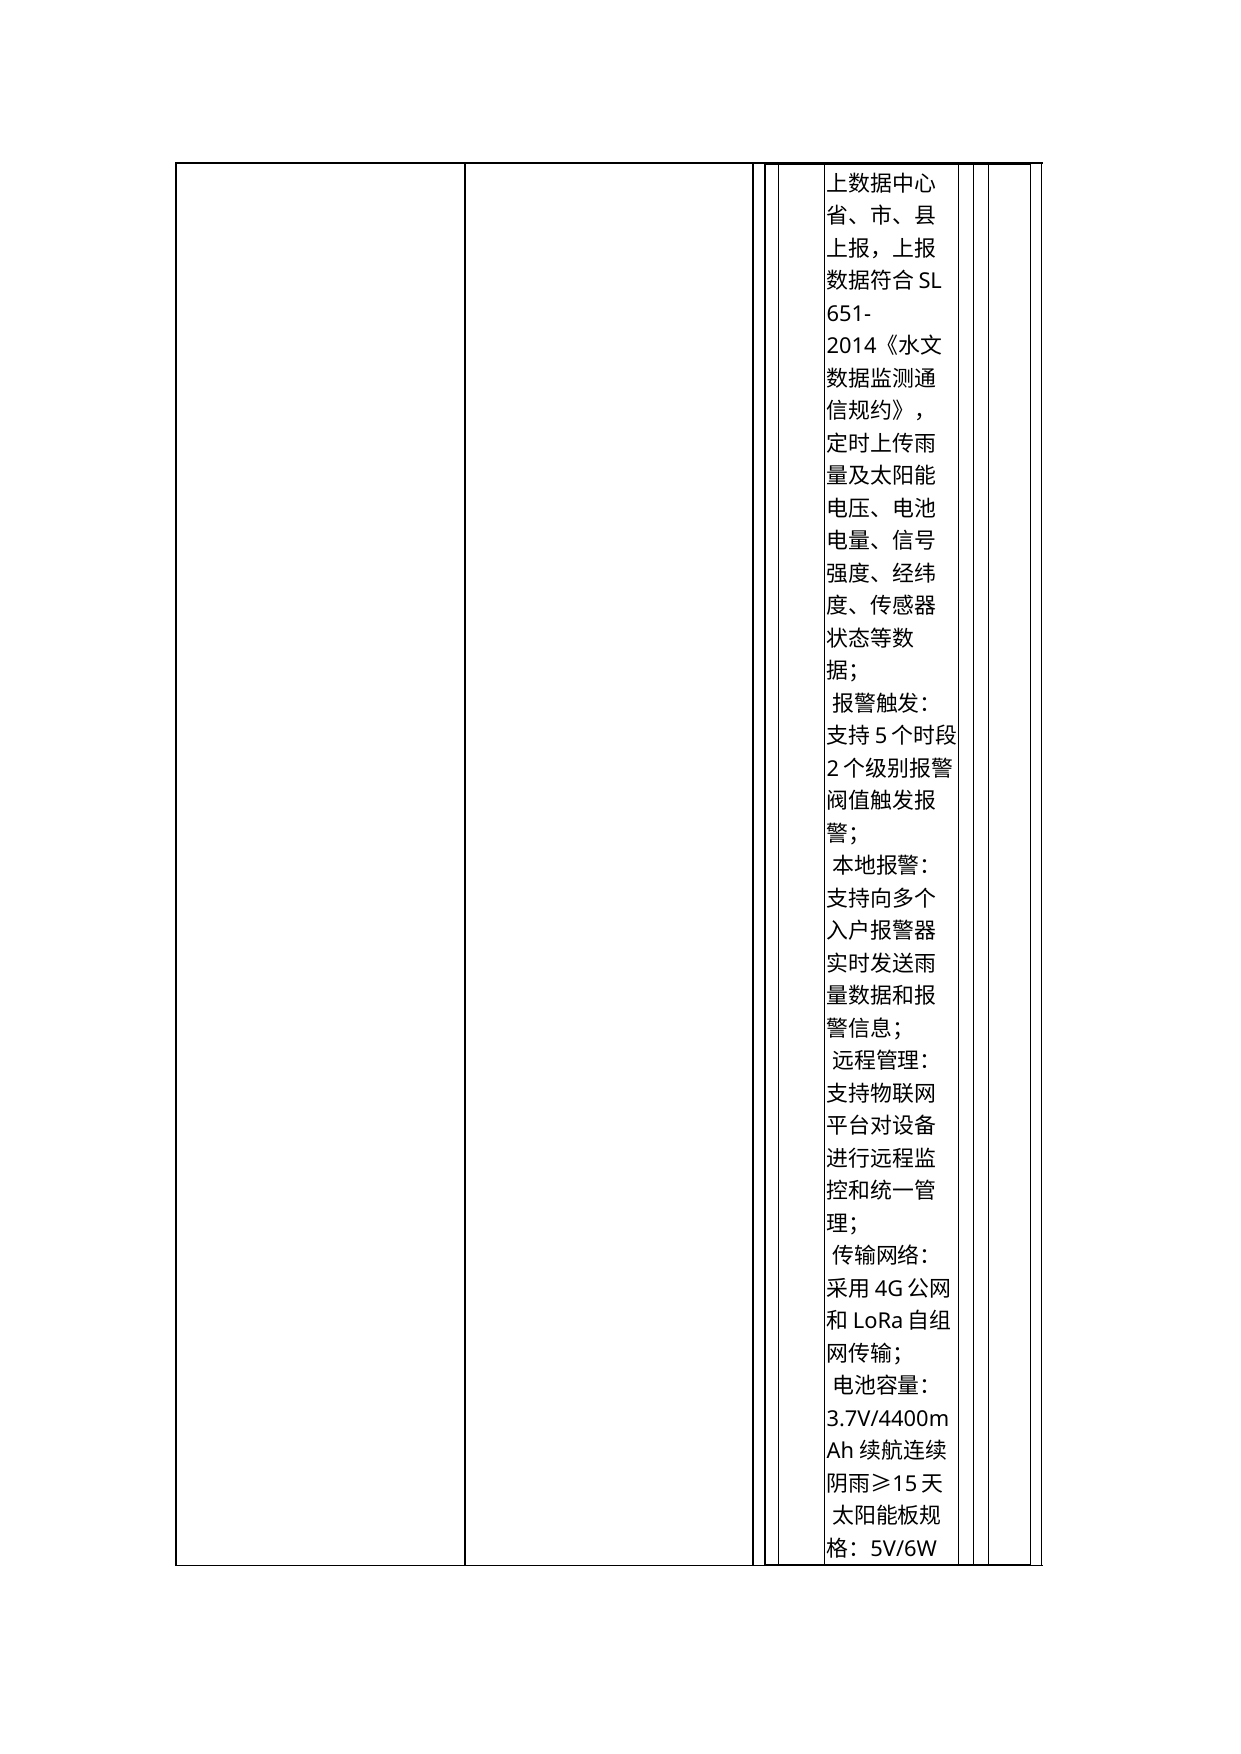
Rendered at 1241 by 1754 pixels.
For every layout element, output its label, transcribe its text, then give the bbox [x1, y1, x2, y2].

table_cell 3 [177, 164, 464, 1565]
table_cell [825, 165, 958, 1564]
table_cell [974, 165, 988, 1564]
table_cell [766, 165, 778, 1564]
table_cell [1031, 164, 1041, 1565]
table_cell [754, 164, 764, 1565]
table_cell [779, 165, 824, 1564]
table_cell [959, 165, 973, 1564]
table_cell [466, 164, 752, 1565]
table_cell [989, 165, 1030, 1564]
